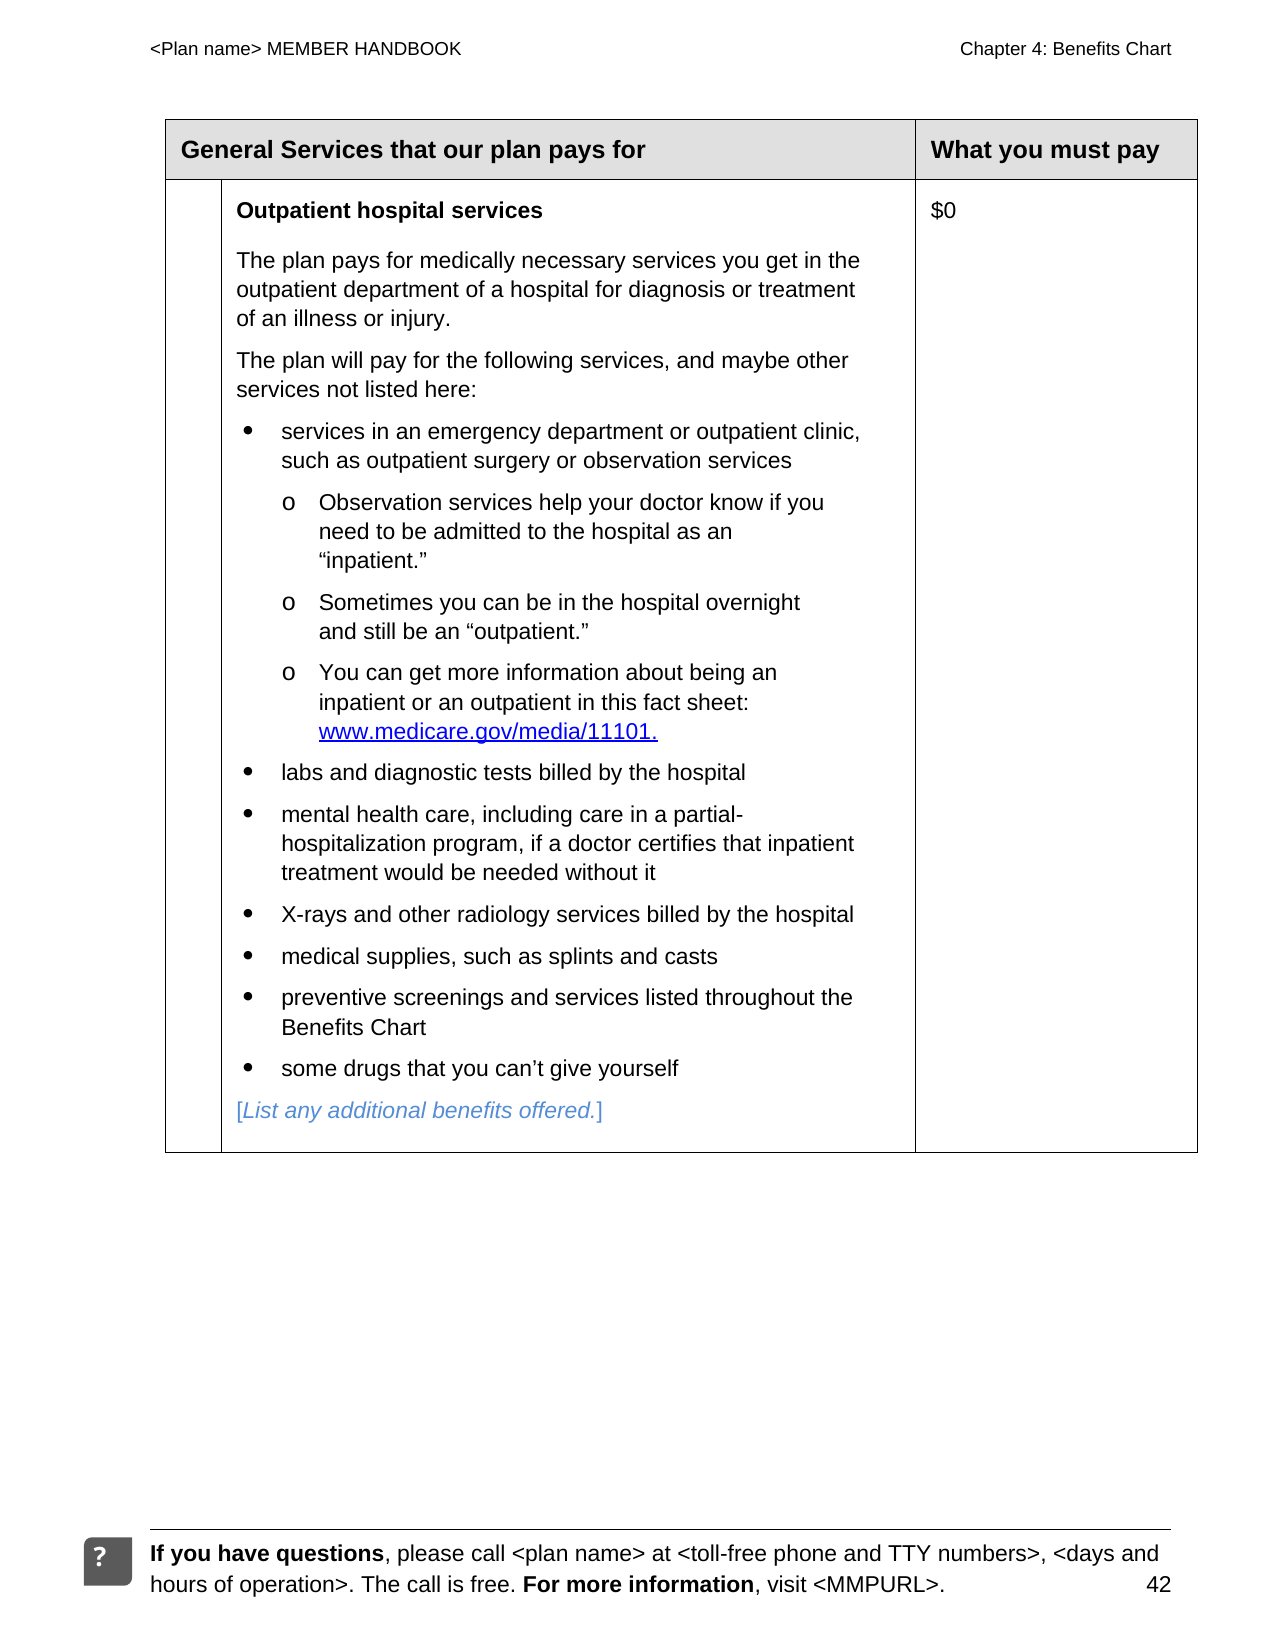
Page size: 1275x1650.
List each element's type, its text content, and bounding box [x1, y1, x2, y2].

table_cell Outpatient hospital services The plan pays for medically necessary services you get in the outpatient department of a hospital for diagnosis or treatment of an illness or injury. The plan will pay for the following services, and maybe other services not listed here: services in an emergency department or outpatient clinic, such as outpatient surgery or observation services Observation services help your doctor know if you need to be admitted to the hospital as an “inpatient.” Sometimes you can be in the hospital overnight and still be an “outpatient.” You can get more information about being an inpatient or an outpatient in this fact sheet: www.medicare.gov/media/11101. labs and diagnostic tests billed by the hospital mental health care, including care in a partial-hospitalization program, if a doctor certifies that inpatient treatment would be needed without it X-rays and other radiology services billed by the hospital medical supplies, such as splints and casts preventive screenings and services listed throughout the Benefits Chart some drugs that you can’t give yourself [List any additional benefits offered.] [222, 180, 915, 1152]
table_cell $0 [916, 180, 1197, 1152]
table_cell [166, 180, 221, 1152]
table_header What you must pay [916, 120, 1197, 179]
table_header General Services that our plan pays for [166, 120, 915, 179]
